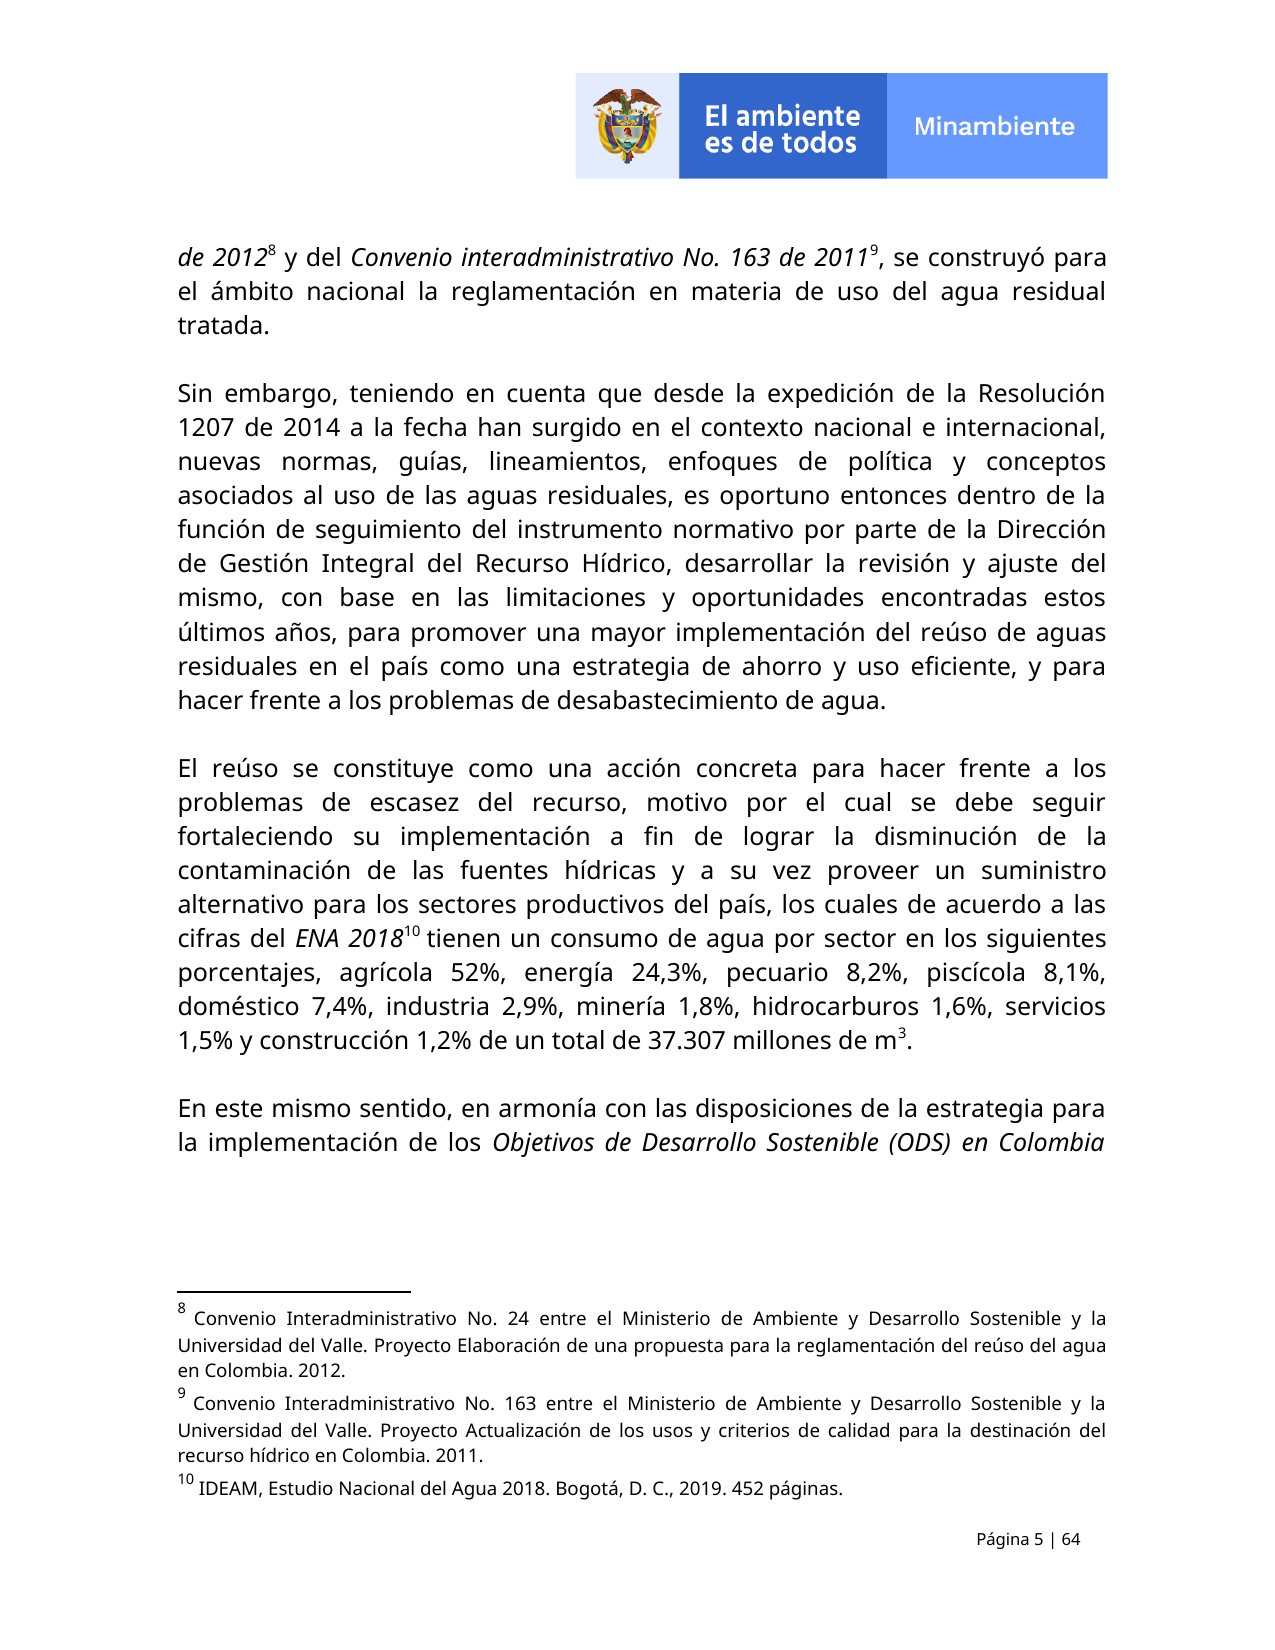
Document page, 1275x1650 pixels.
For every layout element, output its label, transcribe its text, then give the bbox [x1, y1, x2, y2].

text El reúso se constituye como una acción concreta para hacer frente a los problemas de escasez del recurso, motivo por el cual se debe seguir fortaleciendo su implementación a fin de lograr la disminución de la contaminación de las fuentes hídricas y a su vez proveer un suministro alternativo para los sectores productivos del país, los cuales de acuerdo a las cifras del ENA 2018 tienen un consumo de agua por sector en los siguientes porcentajes, agrícola 52%, energía 24,3%, pecuario 8,2%, piscícola 8,1%, doméstico 7,4%, industria 2,9%, minería 1,8%, hidrocarburos 1,6%, servicios 1,5% y construcción 1,2% de un total de 37.307 millones de m3. [177, 750, 1107, 1057]
picture [575, 73, 1108, 179]
text Así mismo, con base al marco de referencia normativo definido y de acuerdo con el documento técnico de soporte Contrato 275 de 2013 que a su vez incorporó los insumos de información del Convenio Interadministrativo No. 24 de 2012 y del Convenio interadministrativo No. 163 de 2011, se construyó para el ámbito nacional la reglamentación en materia de uso del agua residual tratada. [177, 239, 1107, 342]
text Sin embargo, teniendo en cuenta que desde la expedición de la Resolución 1207 de 2014 a la fecha han surgido en el contexto nacional e internacional, nuevas normas, guías, lineamientos, enfoques de política y conceptos asociados al uso de las aguas residuales, es oportuno entonces dentro de la función de seguimiento del instrumento normativo por parte de la Dirección de Gestión Integral del Recurso Hídrico, desarrollar la revisión y ajuste del mismo, con base en las limitaciones y oportunidades encontradas estos últimos años, para promover una mayor implementación del reúso de aguas residuales en el país como una estrategia de ahorro y uso eficiente, y para hacer frente a los problemas de desabastecimiento de agua. [177, 376, 1107, 716]
